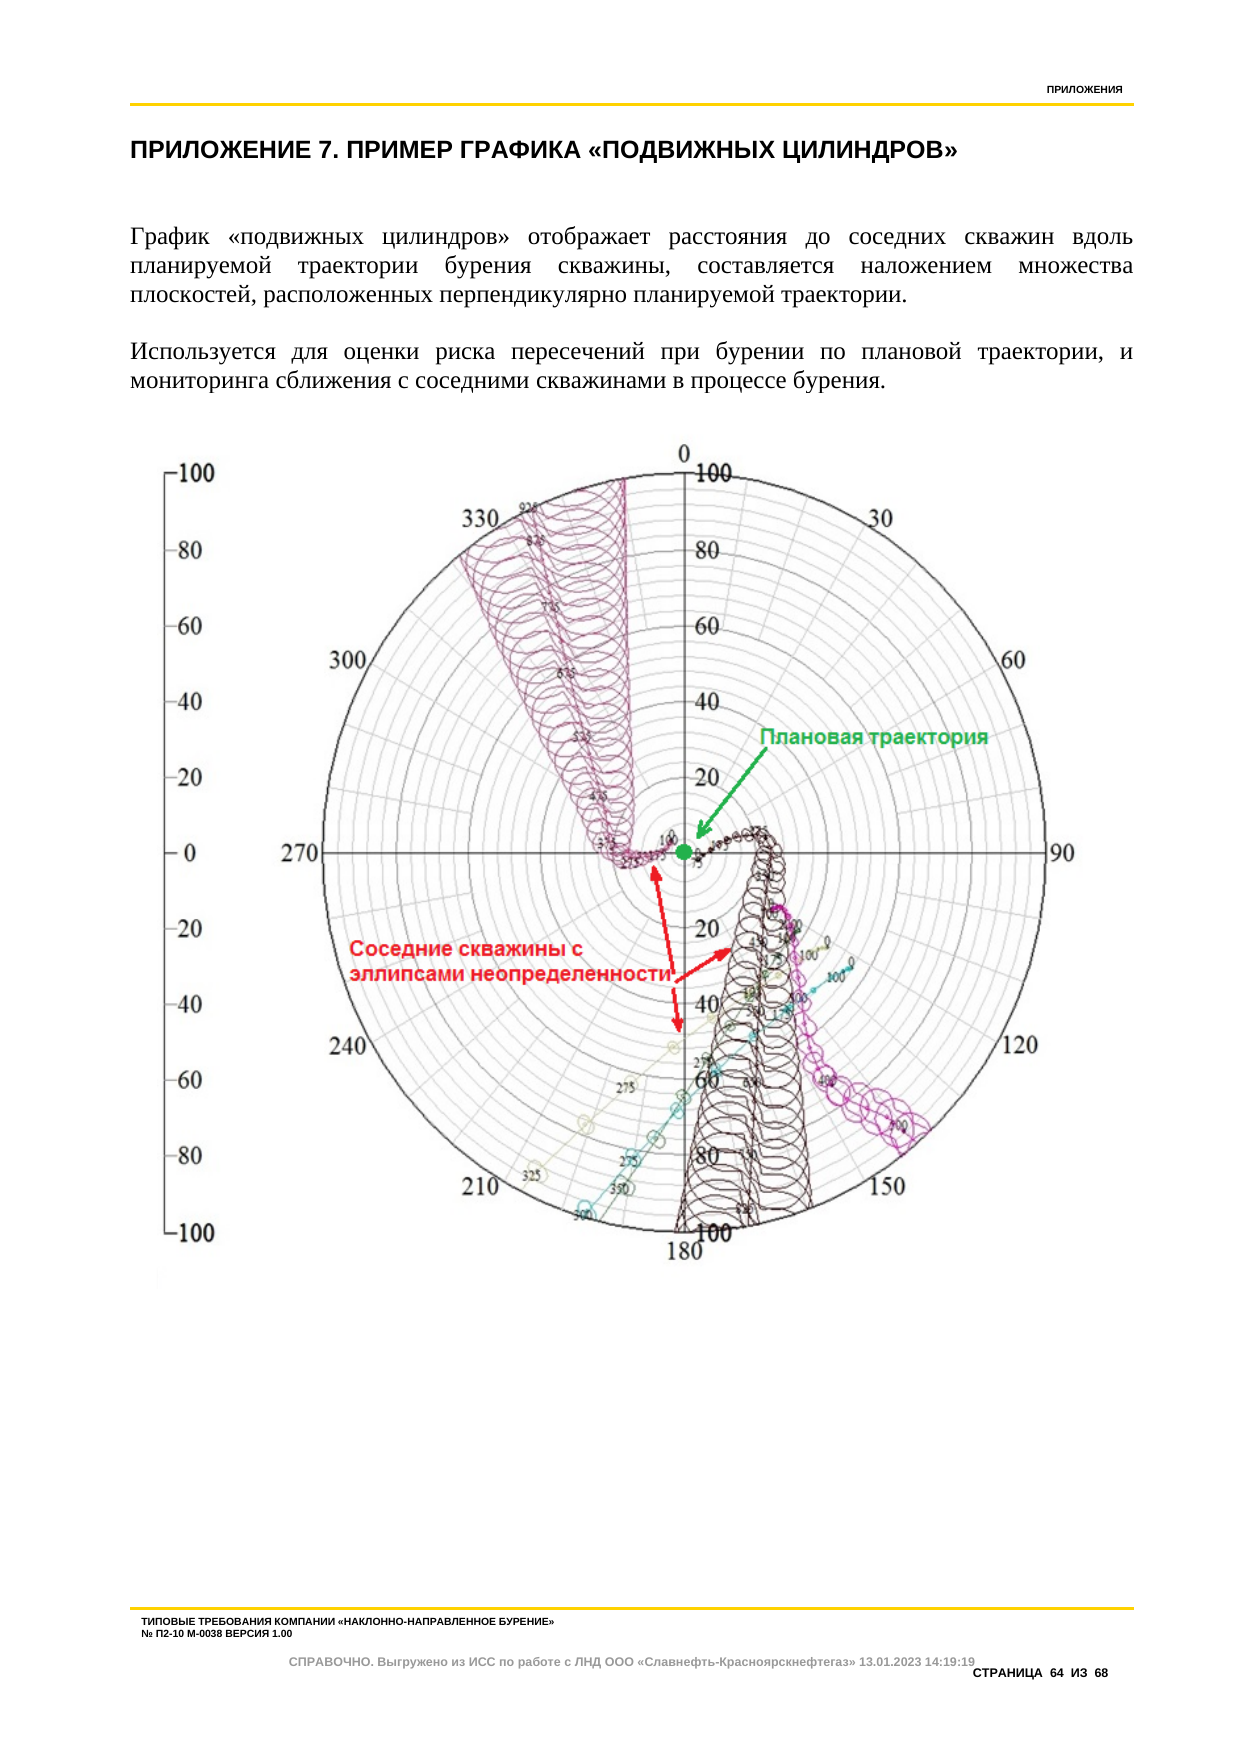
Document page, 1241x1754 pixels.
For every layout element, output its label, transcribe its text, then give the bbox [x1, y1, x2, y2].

text График «подвижных цилиндров» отображает расстояния до соседних скважин вдоль планируемой траектории бурения скважины, составляется наложением множества плоскостей, расположенных перпендикулярно планируемой траектории. [130, 221, 1134, 307]
subtitle ПРИЛОЖЕНИЕ 7. ПРИМЕР ГРАФИКА «ПОДВИЖНЫХ ЦИЛИНДРОВ» [130, 135, 1134, 164]
picture [156, 393, 1107, 1289]
text Используется для оценки риска пересечений при бурении по плановой траектории, и мониторинга сближения с соседними скважинами в процессе бурения. [130, 336, 1134, 394]
